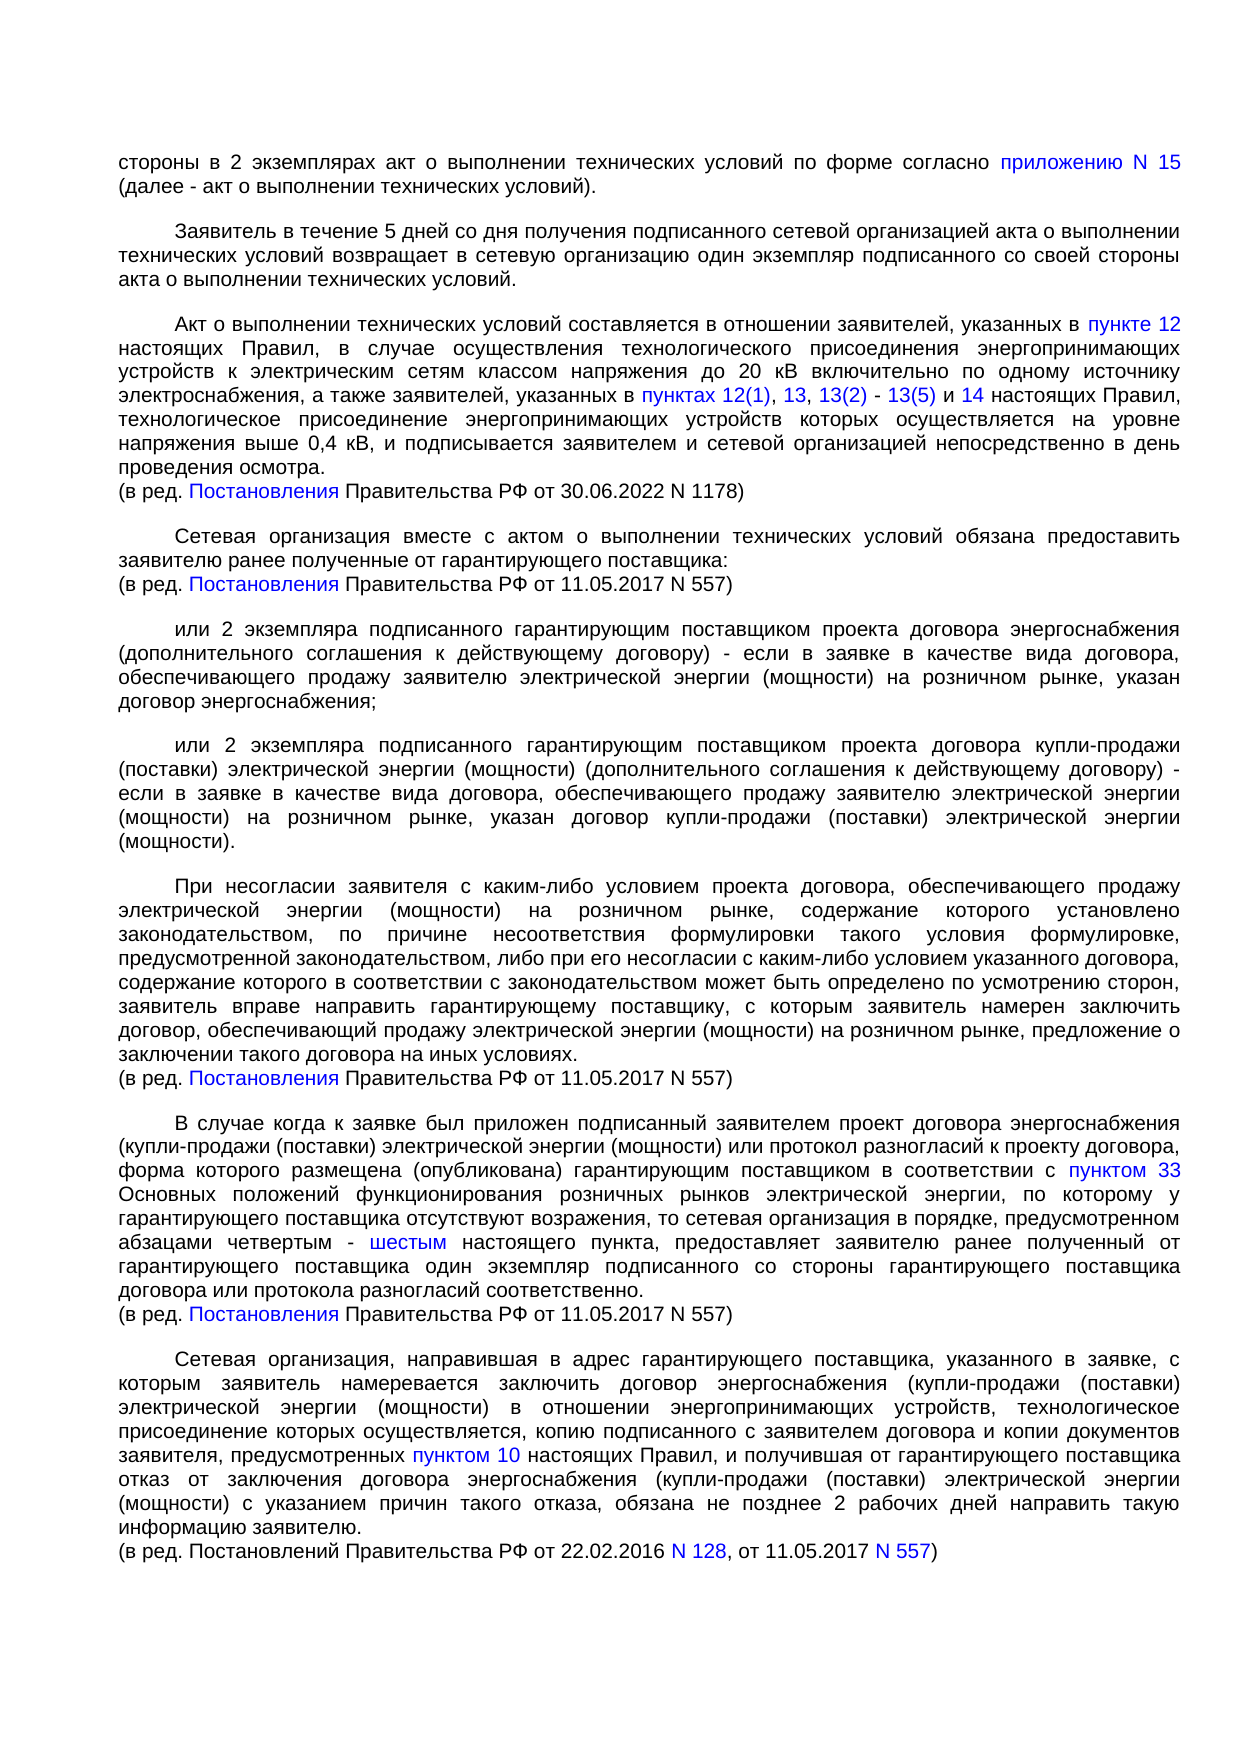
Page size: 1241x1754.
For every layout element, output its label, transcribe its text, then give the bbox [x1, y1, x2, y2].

text Заявитель в течение 5 дней со дня получения подписанного сетевой организацией акта о выполнении технических условий возвращает в сетевую организацию один экземпляр подписанного со своей стороны акта о выполнении технических условий. [118, 219, 1181, 291]
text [118, 150, 1181, 198]
text При несогласии заявителя с каким-либо условием проекта договора, обеспечивающего продажу электрической энергии (мощности) на розничном рынке, содержание которого установлено законодательством, по причине несоответствия формулировки такого условия формулировке, предусмотренной законодательством, либо при его несогласии с каким-либо условием указанного договора, содержание которого в соответствии с законодательством может быть определено по усмотрению сторон, заявитель вправе направить гарантирующему поставщику, с которым заявитель намерен заключить договор, обеспечивающий продажу электрической энергии (мощности) на розничном рынке, предложение о заключении такого договора на иных условиях. [118, 874, 1181, 1066]
text или 2 экземпляра подписанного гарантирующим поставщиком проекта договора энергоснабжения (дополнительного соглашения к действующему договору) - если в заявке в качестве вида договора, обеспечивающего продажу заявителю электрической энергии (мощности) на розничном рынке, указан договор энергоснабжения; [118, 617, 1181, 712]
text (в ред. Постановления Правительства РФ от 11.05.2017 N 557) [118, 572, 1181, 596]
text (в ред. Постановления Правительства РФ от 30.06.2022 N 1178) [118, 479, 1181, 503]
text (в ред. Постановлений Правительства РФ от 22.02.2016 N 128, от 11.05.2017 N 557) [118, 1538, 1181, 1562]
text или 2 экземпляра подписанного гарантирующим поставщиком проекта договора купли-продажи (поставки) электрической энергии (мощности) (дополнительного соглашения к действующему договору) - если в заявке в качестве вида договора, обеспечивающего продажу заявителю электрической энергии (мощности) на розничном рынке, указан договор купли-продажи (поставки) электрической энергии (мощности). [118, 733, 1181, 853]
text (в ред. Постановления Правительства РФ от 11.05.2017 N 557) [118, 1066, 1181, 1089]
text Акт о выполнении технических условий составляется в отношении заявителей, указанных в пункте 12 настоящих Правил, в случае осуществления технологического присоединения энергопринимающих устройств к электрическим сетям классом напряжения до 20 кВ включительно по одному источнику электроснабжения, а также заявителей, указанных в пунктах 12(1), 13, 13(2) - 13(5) и 14 настоящих Правил, технологическое присоединение энергопринимающих устройств которых осуществляется на уровне напряжения выше 0,4 кВ, и подписывается заявителем и сетевой организацией непосредственно в день проведения осмотра. [118, 311, 1181, 479]
text Сетевая организация вместе с актом о выполнении технических условий обязана предоставить заявителю ранее полученные от гарантирующего поставщика: [118, 524, 1181, 572]
text (в ред. Постановления Правительства РФ от 11.05.2017 N 557) [118, 1302, 1181, 1326]
text Сетевая организация, направившая в адрес гарантирующего поставщика, указанного в заявке, с которым заявитель намеревается заключить договор энергоснабжения (купли-продажи (поставки) электрической энергии (мощности) в отношении энергопринимающих устройств, технологическое присоединение которых осуществляется, копию подписанного с заявителем договора и копии документов заявителя, предусмотренных пунктом 10 настоящих Правил, и получившая от гарантирующего поставщика отказ от заключения договора энергоснабжения (купли-продажи (поставки) электрической энергии (мощности) с указанием причин такого отказа, обязана не позднее 2 рабочих дней направить такую информацию заявителю. [118, 1347, 1181, 1538]
text В случае когда к заявке был приложен подписанный заявителем проект договора энергоснабжения (купли-продажи (поставки) электрической энергии (мощности) или протокол разногласий к проекту договора, форма которого размещена (опубликована) гарантирующим поставщиком в соответствии с пунктом 33 Основных положений функционирования розничных рынков электрической энергии, по которому у гарантирующего поставщика отсутствуют возражения, то сетевая организация в порядке, предусмотренном абзацами четвертым - шестым настоящего пункта, предоставляет заявителю ранее полученный от гарантирующего поставщика один экземпляр подписанного со стороны гарантирующего поставщика договора или протокола разногласий соответственно. [118, 1110, 1181, 1302]
